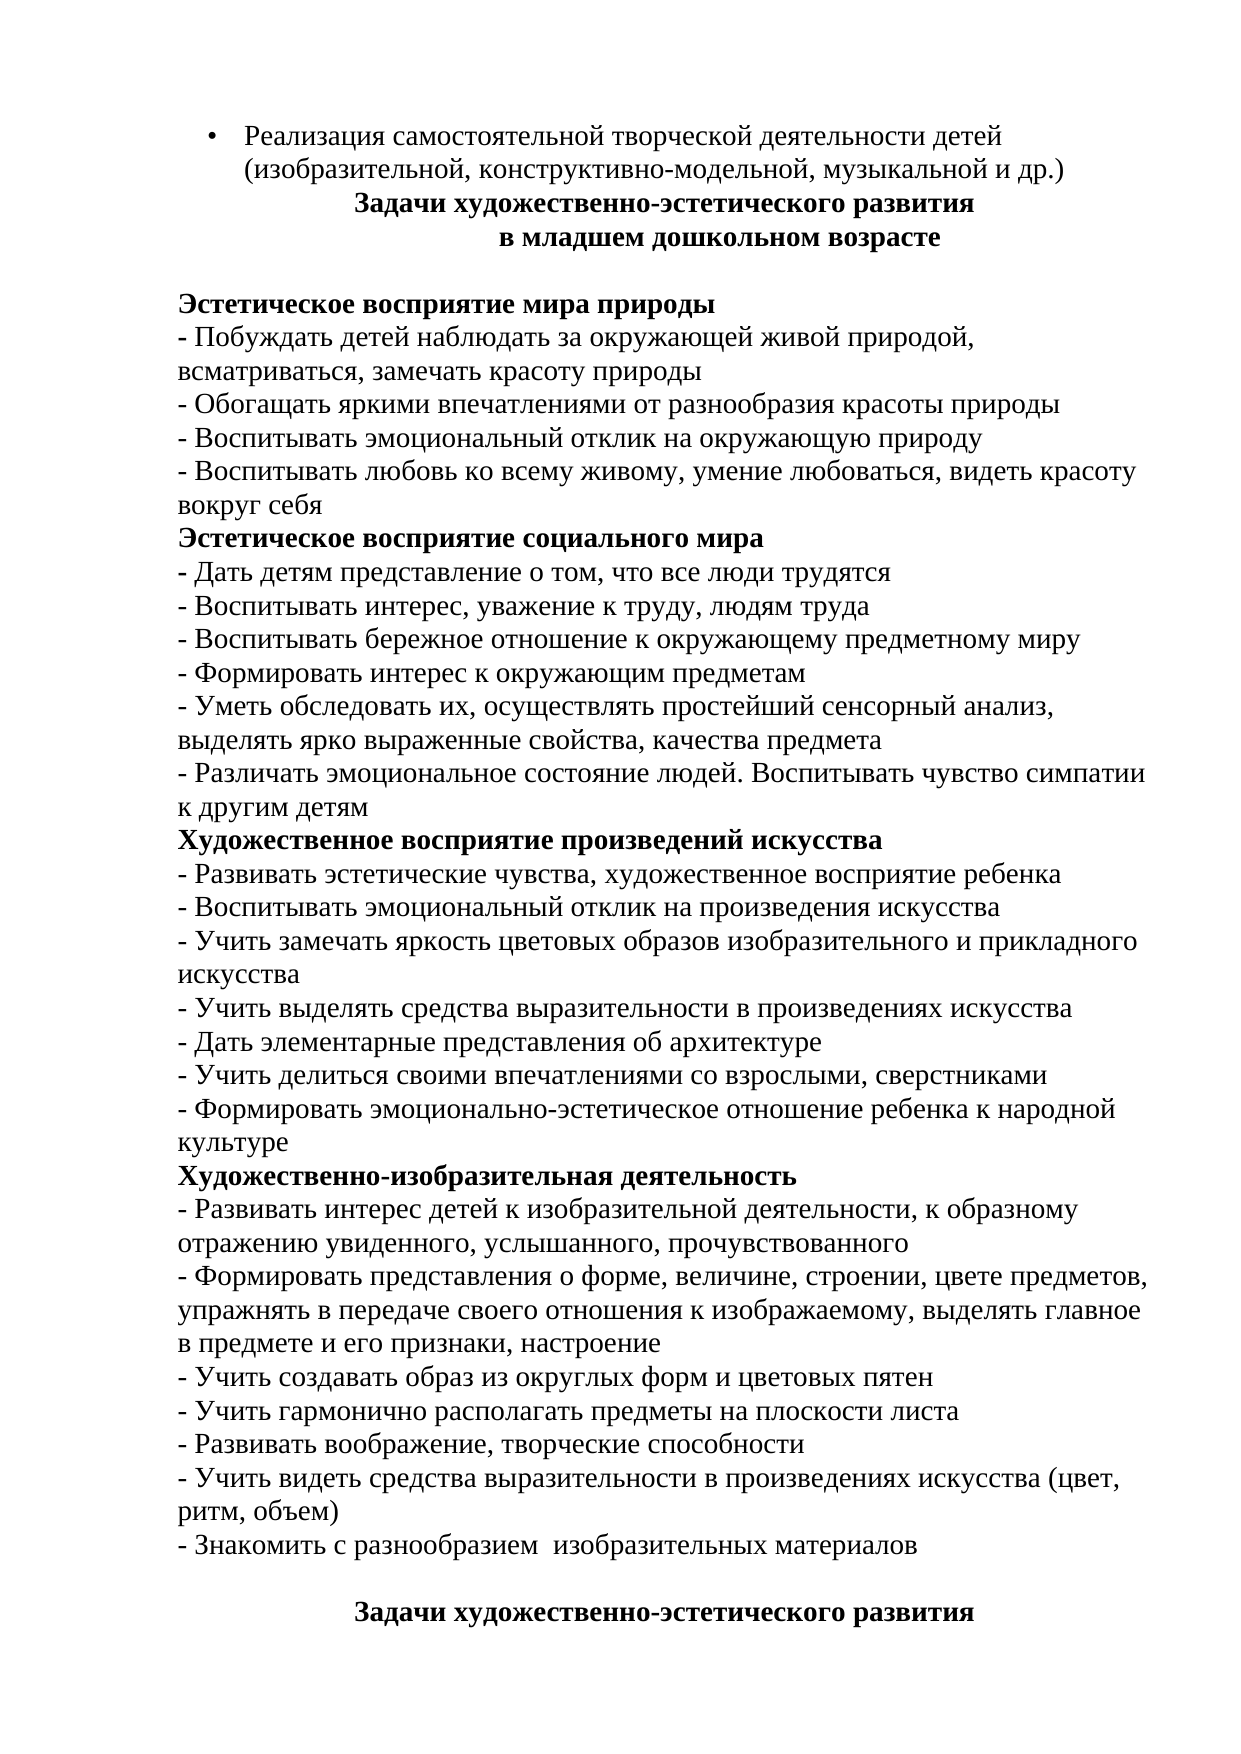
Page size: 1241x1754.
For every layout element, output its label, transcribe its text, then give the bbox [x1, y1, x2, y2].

text - Воспитывать интерес, уважение к труду, людям труда [177, 588, 1152, 621]
text - Развивать воображение, творческие способности [177, 1426, 1152, 1460]
text Задачи художественно-эстетического развития [177, 1594, 1152, 1627]
text - Обогащать яркими впечатлениями от разнообразия красоты природы [177, 386, 1152, 420]
text - Учить делиться своими впечатлениями со взрослыми, сверстниками [177, 1057, 1152, 1091]
text - Дать элементарные представления об архитектуре [177, 1024, 1152, 1057]
text - Учить видеть средства выразительности в произведениях искусства (цвет, ритм, объем) [177, 1460, 1152, 1527]
text Эстетическое восприятие мира природы [177, 286, 1152, 319]
text - Учить гармонично располагать предметы на плоскости листа [177, 1393, 1152, 1426]
text - Формировать интерес к окружающим предметам [177, 655, 1152, 688]
text Художественно-изобразительная деятельность [177, 1158, 1152, 1191]
text - Побуждать детей наблюдать за окружающей живой природой, всматриваться, замечать красоту природы [177, 319, 1152, 386]
text Задачи художественно-эстетического развития [177, 185, 1152, 219]
text - Развивать эстетические чувства, художественное восприятие ребенка [177, 856, 1152, 889]
text - Развивать интерес детей к изобразительной деятельности, к образному отражению увиденного, услышанного, прочувствованного [177, 1191, 1152, 1258]
text - Воспитывать бережное отношение к окружающему предметному миру [177, 621, 1152, 655]
text - Учить выделять средства выразительности в произведениях искусства [177, 990, 1152, 1024]
text - Знакомить с разнообразием изобразительных материалов [177, 1527, 1152, 1560]
text в младшем дошкольном возрасте [288, 219, 1152, 252]
text - Воспитывать эмоциональный отклик на окружающую природу [177, 420, 1152, 453]
text - Различать эмоциональное состояние людей. Воспитывать чувство симпатии к другим детям [177, 755, 1152, 822]
text - Учить создавать образ из округлых форм и цветовых пятен [177, 1359, 1152, 1393]
text Художественное восприятие произведений искусства [177, 822, 1152, 856]
text - Дать детям представление о том, что все люди трудятся [177, 554, 1152, 588]
text - Воспитывать любовь ко всему живому, умение любоваться, видеть красоту вокруг себя [177, 453, 1152, 521]
text - Уметь обследовать их, осуществлять простейший сенсорный анализ, выделять ярко выраженные свойства, качества предмета [177, 688, 1152, 755]
text - Учить замечать яркость цветовых образов изобразительного и прикладного искусства [177, 923, 1152, 990]
text - Формировать эмоционально-эстетическое отношение ребенка к народной культуре [177, 1091, 1152, 1158]
list Реализация самостоятельной творческой деятельности детей (изобразительной, конструктивно-модельной, музыкальной и др.) [207, 118, 1152, 185]
text - Воспитывать эмоциональный отклик на произведения искусства [177, 889, 1152, 923]
text Эстетическое восприятие социального мира [177, 521, 1152, 554]
text - Формировать представления о форме, величине, строении, цвете предметов, упражнять в передаче своего отношения к изображаемому, выделять главное в предмете и его признаки, настроение [177, 1258, 1152, 1359]
